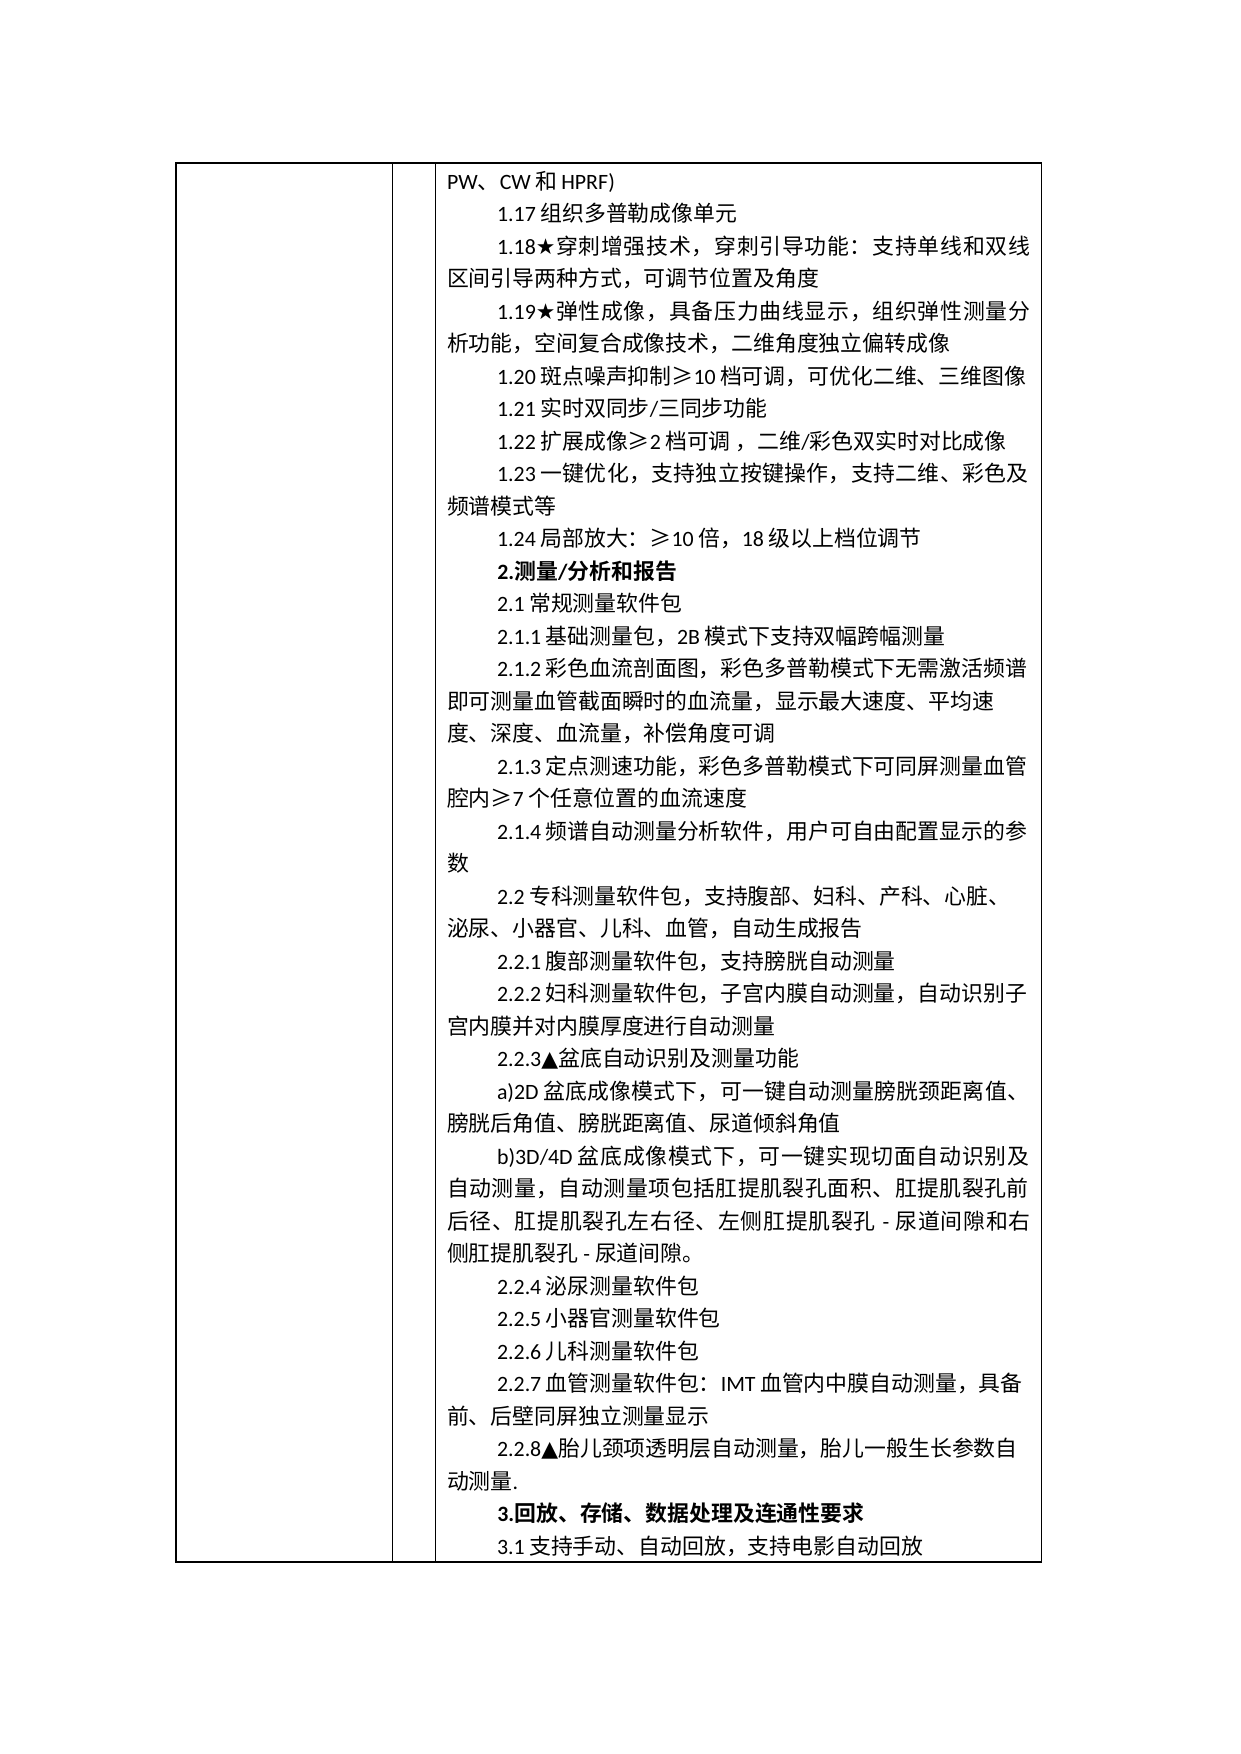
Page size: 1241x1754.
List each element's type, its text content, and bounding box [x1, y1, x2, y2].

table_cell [436, 164, 1041, 1561]
table_cell 1 [393, 164, 435, 1561]
table_cell [177, 164, 392, 1561]
